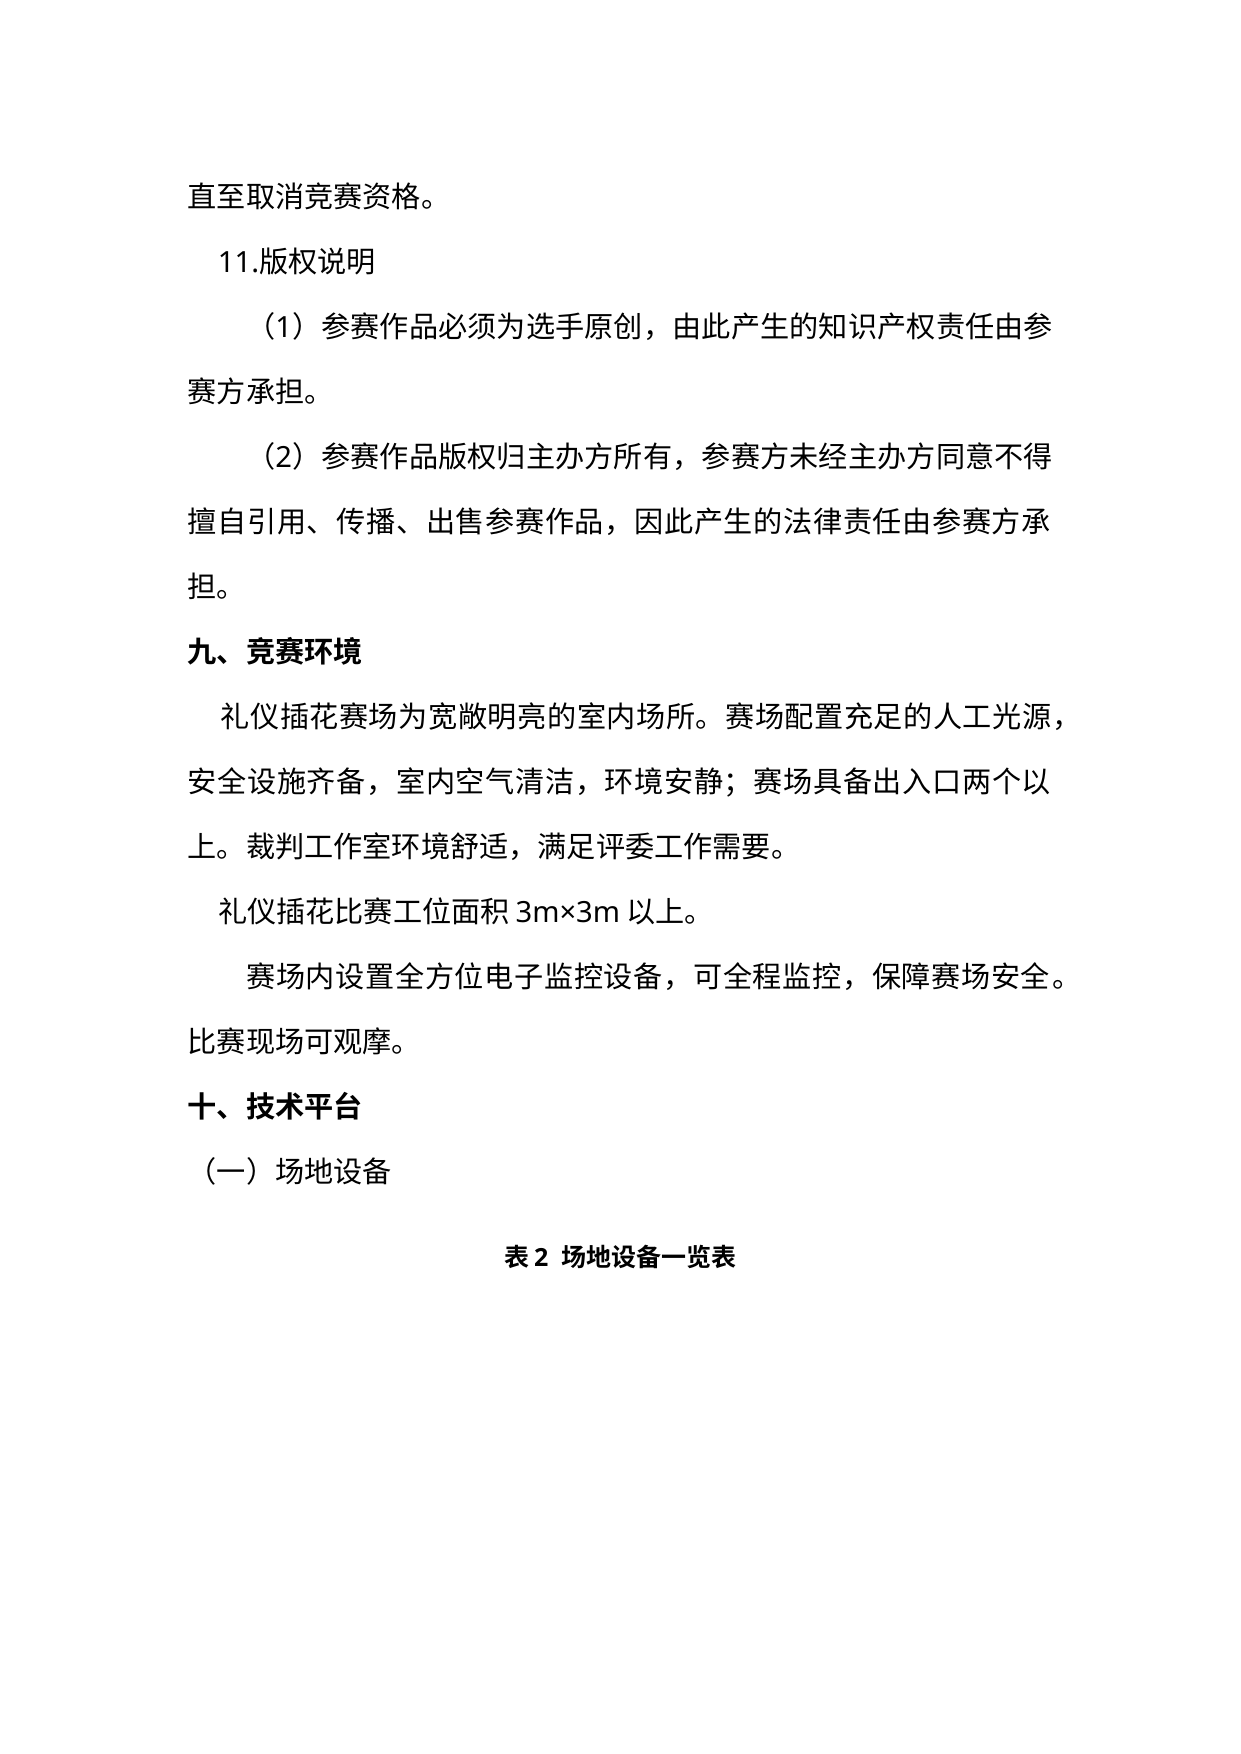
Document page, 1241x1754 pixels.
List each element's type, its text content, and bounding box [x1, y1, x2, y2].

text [187, 162, 1053, 227]
text 礼仪插花比赛工位面积3m×3m以上。 [187, 877, 1053, 942]
text 十、技术平台 [187, 1072, 1053, 1137]
text 九、竞赛环境 [187, 617, 1053, 682]
text 赛场内设置全方位电子监控设备，可全程监控，保障赛场安全。比赛现场可观摩。 [187, 942, 1053, 1072]
text 礼仪插花赛场为宽敞明亮的室内场所。赛场配置充足的人工光源，安全设施齐备，室内空气清洁，环境安静；赛场具备出入口两个以上。裁判工作室环境舒适，满足评委工作需要。 [187, 682, 1053, 877]
text （1）参赛作品必须为选手原创，由此产生的知识产权责任由参赛方承担。 [187, 292, 1053, 422]
text 11.版权说明 [187, 227, 1053, 292]
text （一）场地设备 [187, 1137, 1053, 1202]
text 表2 场地设备一览表 [187, 1223, 1053, 1288]
text （2）参赛作品版权归主办方所有，参赛方未经主办方同意不得擅自引用、传播、出售参赛作品，因此产生的法律责任由参赛方承担。 [187, 422, 1053, 617]
